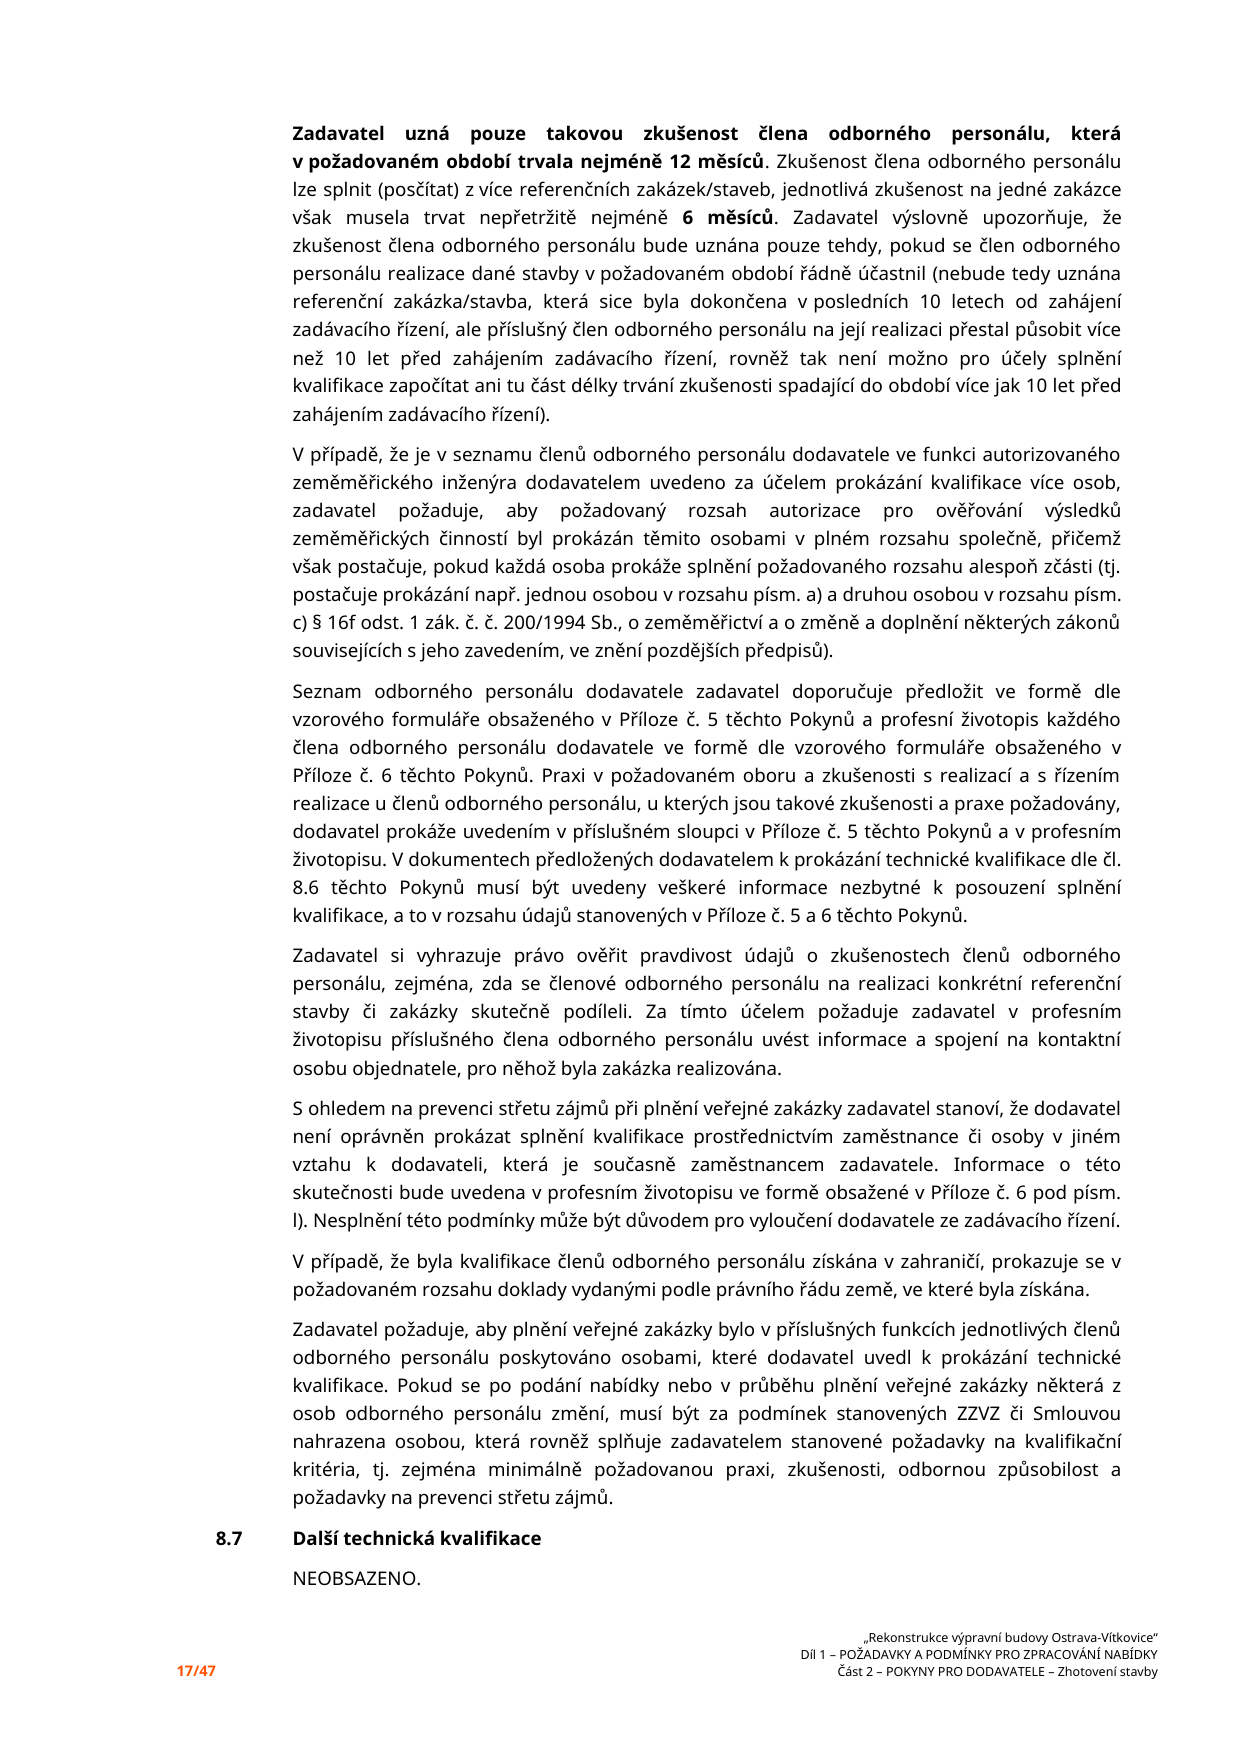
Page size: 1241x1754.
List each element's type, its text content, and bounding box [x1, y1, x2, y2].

text Zadavatel uzná pouze takovou zkušenost člena odborného personálu, která v požadovaném období trvala nejméně 12 měsíců. Zkušenost člena odborného personálu lze splnit (posčítat) z více referenčních zakázek/staveb, jednotlivá zkušenost na jedné zakázce však musela trvat nepřetržitě nejméně 6 měsíců. Zadavatel výslovně upozorňuje, že zkušenost člena odborného personálu bude uznána pouze tehdy, pokud se člen odborného personálu realizace dané stavby v požadovaném období řádně účastnil (nebude tedy uznána referenční zakázka/stavba, která sice byla dokončena v posledních 10 letech od zahájení zadávacího řízení, ale příslušný člen odborného personálu na její realizaci přestal působit více než 10 let před zahájením zadávacího řízení, rovněž tak není možno pro účely splnění kvalifikace započítat ani tu část délky trvání zkušenosti spadající do období více jak 10 let před zahájením zadávacího řízení). [292, 121, 1122, 426]
text Další technická kvalifikace [216, 1525, 1122, 1551]
text V případě, že je v seznamu členů odborného personálu dodavatele ve funkci autorizovaného zeměměřického inženýra dodavatelem uvedeno za účelem prokázání kvalifikace více osob, zadavatel požaduje, aby požadovaný rozsah autorizace pro ověřování výsledků zeměměřických činností byl prokázán těmito osobami v plném rozsahu společně, přičemž však postačuje, pokud každá osoba prokáže splnění požadovaného rozsahu alespoň zčásti (tj. postačuje prokázání např. jednou osobou v rozsahu písm. a) a druhou osobou v rozsahu písm. c) § 16f odst. 1 zák. č. č. 200/1994 Sb., o zeměměřictví a o změně a doplnění některých zákonů souvisejících s jeho zavedením, ve znění pozdějších předpisů). [292, 441, 1122, 663]
text S ohledem na prevenci střetu zájmů při plnění veřejné zakázky zadavatel stanoví, že dodavatel není oprávněn prokázat splnění kvalifikace prostřednictvím zaměstnance či osoby v jiném vztahu k dodavateli, která je současně zaměstnancem zadavatele. Informace o této skutečnosti bude uvedena v profesním životopisu ve formě obsažené v Příloze č. 6 pod písm. l). Nesplnění této podmínky může být důvodem pro vyloučení dodavatele ze zadávacího řízení. [292, 1095, 1122, 1233]
text Zadavatel si vyhrazuje právo ověřit pravdivost údajů o zkušenostech členů odborného personálu, zejména, zda se členové odborného personálu na realizaci konkrétní referenční stavby či zakázky skutečně podíleli. Za tímto účelem požaduje zadavatel v profesním životopisu příslušného člena odborného personálu uvést informace a spojení na kontaktní osobu objednatele, pro něhož byla zakázka realizována. [292, 943, 1122, 1080]
text Seznam odborného personálu dodavatele zadavatel doporučuje předložit ve formě dle vzorového formuláře obsaženého v Příloze č. 5 těchto Pokynů a profesní životopis každého člena odborného personálu dodavatele ve formě dle vzorového formuláře obsaženého v Příloze č. 6 těchto Pokynů. Praxi v požadovaném oboru a zkušenosti s realizací a s řízením realizace u členů odborného personálu, u kterých jsou takové zkušenosti a praxe požadovány, dodavatel prokáže uvedením v příslušném sloupci v Příloze č. 5 těchto Pokynů a v profesním životopisu. V dokumentech předložených dodavatelem k prokázání technické kvalifikace dle čl. 8.6 těchto Pokynů musí být uvedeny veškeré informace nezbytné k posouzení splnění kvalifikace, a to v rozsahu údajů stanovených v Příloze č. 5 a 6 těchto Pokynů. [292, 678, 1122, 928]
text V případě, že byla kvalifikace členů odborného personálu získána v zahraničí, prokazuje se v požadovaném rozsahu doklady vydanými podle právního řádu země, ve které byla získána. [292, 1248, 1122, 1301]
text NEOBSAZENO. [292, 1566, 1122, 1591]
text Zadavatel požaduje, aby plnění veřejné zakázky bylo v příslušných funkcích jednotlivých členů odborného personálu poskytováno osobami, které dodavatel uvedl k prokázání technické kvalifikace. Pokud se po podání nabídky nebo v průběhu plnění veřejné zakázky některá z osob odborného personálu změní, musí být za podmínek stanovených ZZVZ či Smlouvou nahrazena osobou, která rovněž splňuje zadavatelem stanovené požadavky na kvalifikační kritéria, tj. zejména minimálně požadovanou praxi, zkušenosti, odbornou způsobilost a požadavky na prevenci střetu zájmů. [292, 1316, 1122, 1510]
